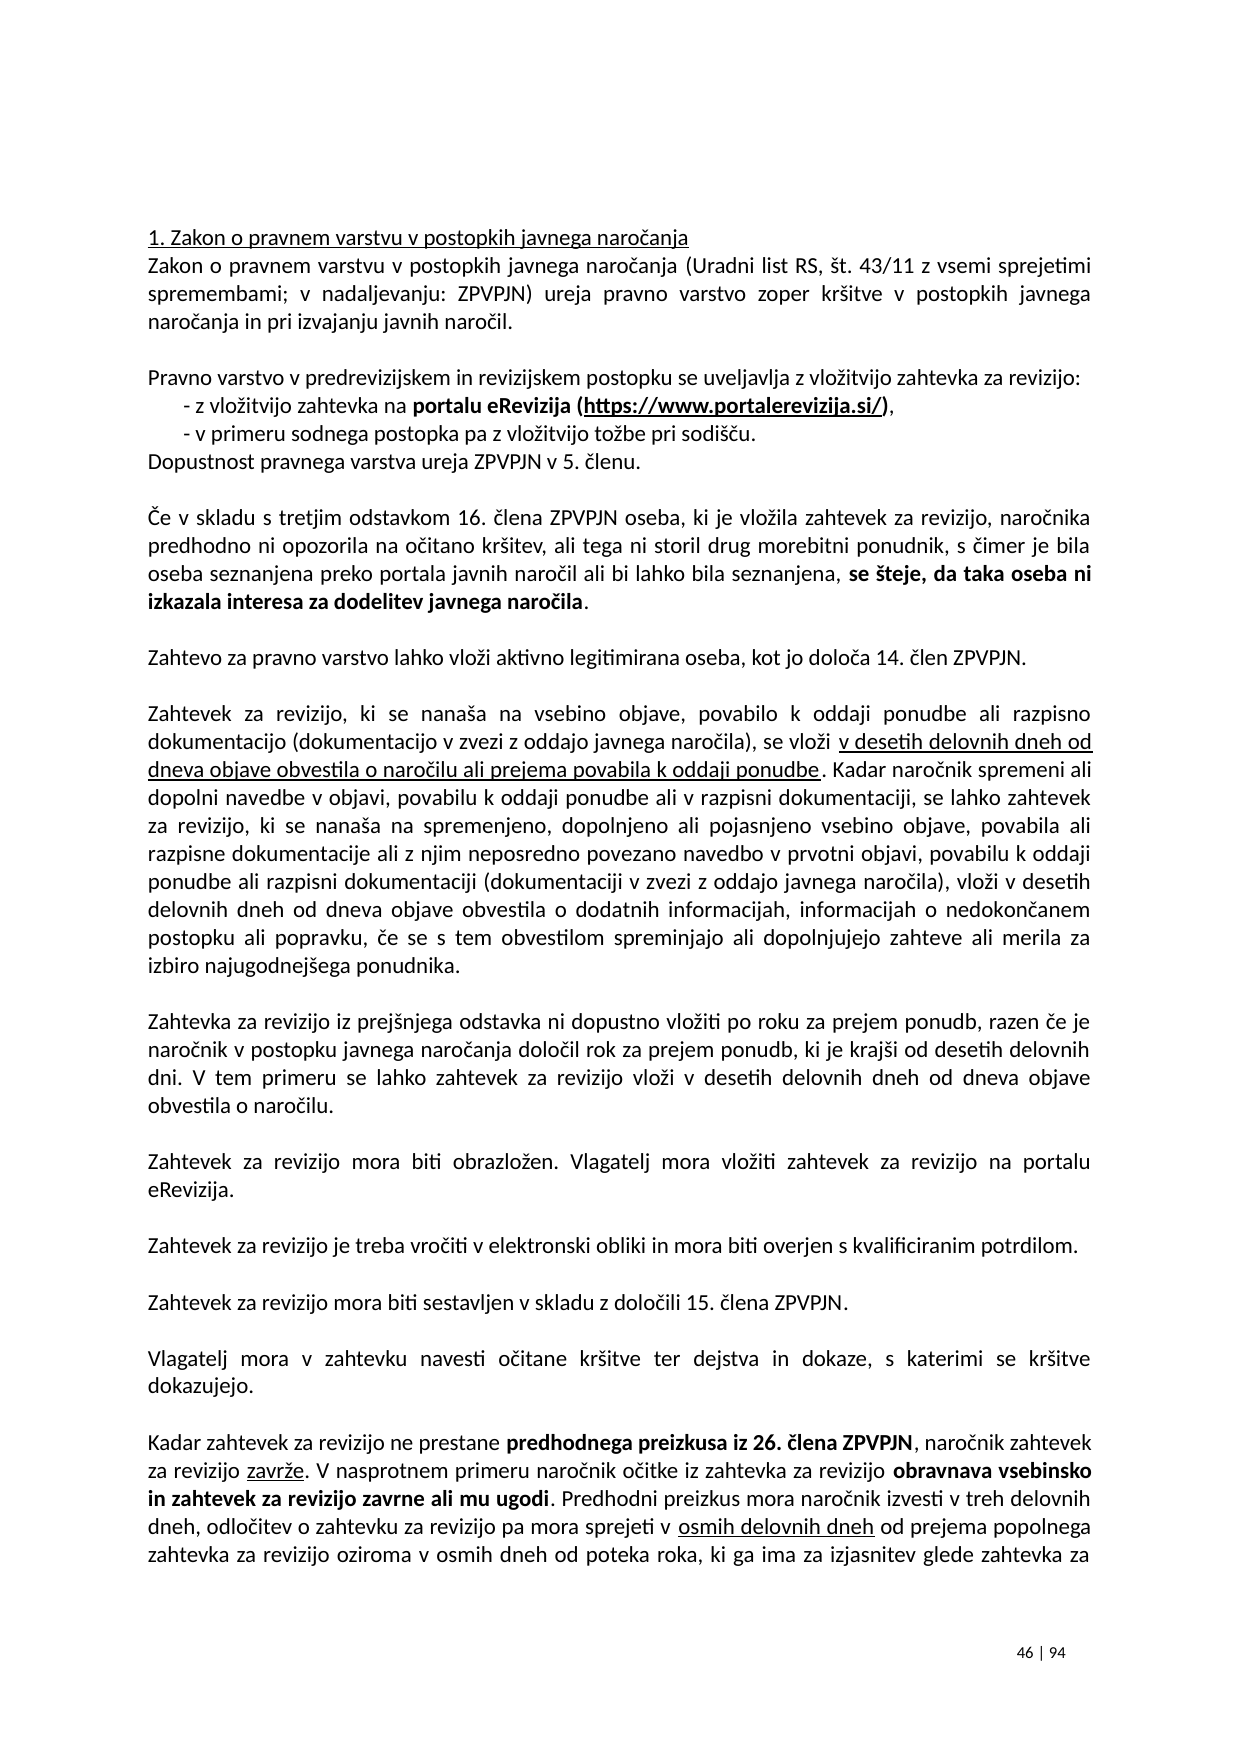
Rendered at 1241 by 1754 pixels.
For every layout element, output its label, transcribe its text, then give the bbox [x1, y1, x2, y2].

text Zakon o pravnem varstvu v postopkih javnega naročanja (Uradni list RS, št. 43/11 z vsemi sprejetimi spremembami; v nadaljevanju: ZPVPJN) ureja pravno varstvo zoper kršitve v postopkih javnega naročanja in pri izvajanju javnih naročil. [148, 251, 1092, 335]
text 1. Zakon o pravnem varstvu v postopkih javnega naročanja [148, 223, 1092, 251]
text Zahtevo za pravno varstvo lahko vloži aktivno legitimirana oseba, kot jo določa 14. člen ZPVPJN. [148, 643, 1092, 671]
text Če v skladu s tretjim odstavkom 16. člena ZPVPJN oseba, ki je vložila zahtevek za revizijo, naročnika predhodno ni opozorila na očitano kršitev, ali tega ni storil drug morebitni ponudnik, s čimer je bila oseba seznanjena preko portala javnih naročil ali bi lahko bila seznanjena, se šteje, da taka oseba ni izkazala interesa za dodelitev javnega naročila. [148, 503, 1092, 615]
text Pravno varstvo v predrevizijskem in revizijskem postopku se uveljavlja z vložitvijo zahtevka za revizijo: [148, 363, 1092, 391]
text Dopustnost pravnega varstva ureja ZPVPJN v 5. členu. [148, 447, 1092, 475]
text Zahtevek za revizijo mora biti obrazložen. Vlagatelj mora vložiti zahtevek za revizijo na portalu eRevizija. [148, 1147, 1092, 1203]
text Vlagatelj mora v zahtevku navesti očitane kršitve ter dejstva in dokaze, s katerimi se kršitve dokazujejo. [148, 1344, 1092, 1400]
text - z vložitvijo zahtevka na portalu eRevizija (https://www.portalerevizija.si/), [183, 391, 1092, 419]
text Zahtevek za revizijo mora biti sestavljen v skladu z določili 15. člena ZPVPJN. [148, 1288, 1092, 1316]
text Zahtevka za revizijo iz prejšnjega odstavka ni dopustno vložiti po roku za prejem ponudb, razen če je naročnik v postopku javnega naročanja določil rok za prejem ponudb, ki je krajši od desetih delovnih dni. V tem primeru se lahko zahtevek za revizijo vloži v desetih delovnih dneh od dneva objave obvestila o naročilu. [148, 1007, 1092, 1119]
text Zahtevek za revizijo, ki se nanaša na vsebino objave, povabilo k oddaji ponudbe ali razpisno dokumentacijo (dokumentacijo v zvezi z oddajo javnega naročila), se vloži v desetih delovnih dneh od dneva objave obvestila o naročilu ali prejema povabila k oddaji ponudbe. Kadar naročnik spremeni ali dopolni navedbe v objavi, povabilu k oddaji ponudbe ali v razpisni dokumentaciji, se lahko zahtevek za revizijo, ki se nanaša na spremenjeno, dopolnjeno ali pojasnjeno vsebino objave, povabila ali razpisne dokumentacije ali z njim neposredno povezano navedbo v prvotni objavi, povabilu k oddaji ponudbe ali razpisni dokumentaciji (dokumentaciji v zvezi z oddajo javnega naročila), vloži v desetih delovnih dneh od dneva objave obvestila o dodatnih informacijah, informacijah o nedokončanem postopku ali popravku, če se s tem obvestilom spreminjajo ali dopolnjujejo zahteve ali merila za izbiro najugodnejšega ponudnika. [148, 699, 1092, 979]
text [148, 1428, 1092, 1568]
text - v primeru sodnega postopka pa z vložitvijo tožbe pri sodišču. [183, 419, 1092, 447]
text Zahtevek za revizijo je treba vročiti v elektronski obliki in mora biti overjen s kvalificiranim potrdilom. [148, 1232, 1092, 1259]
